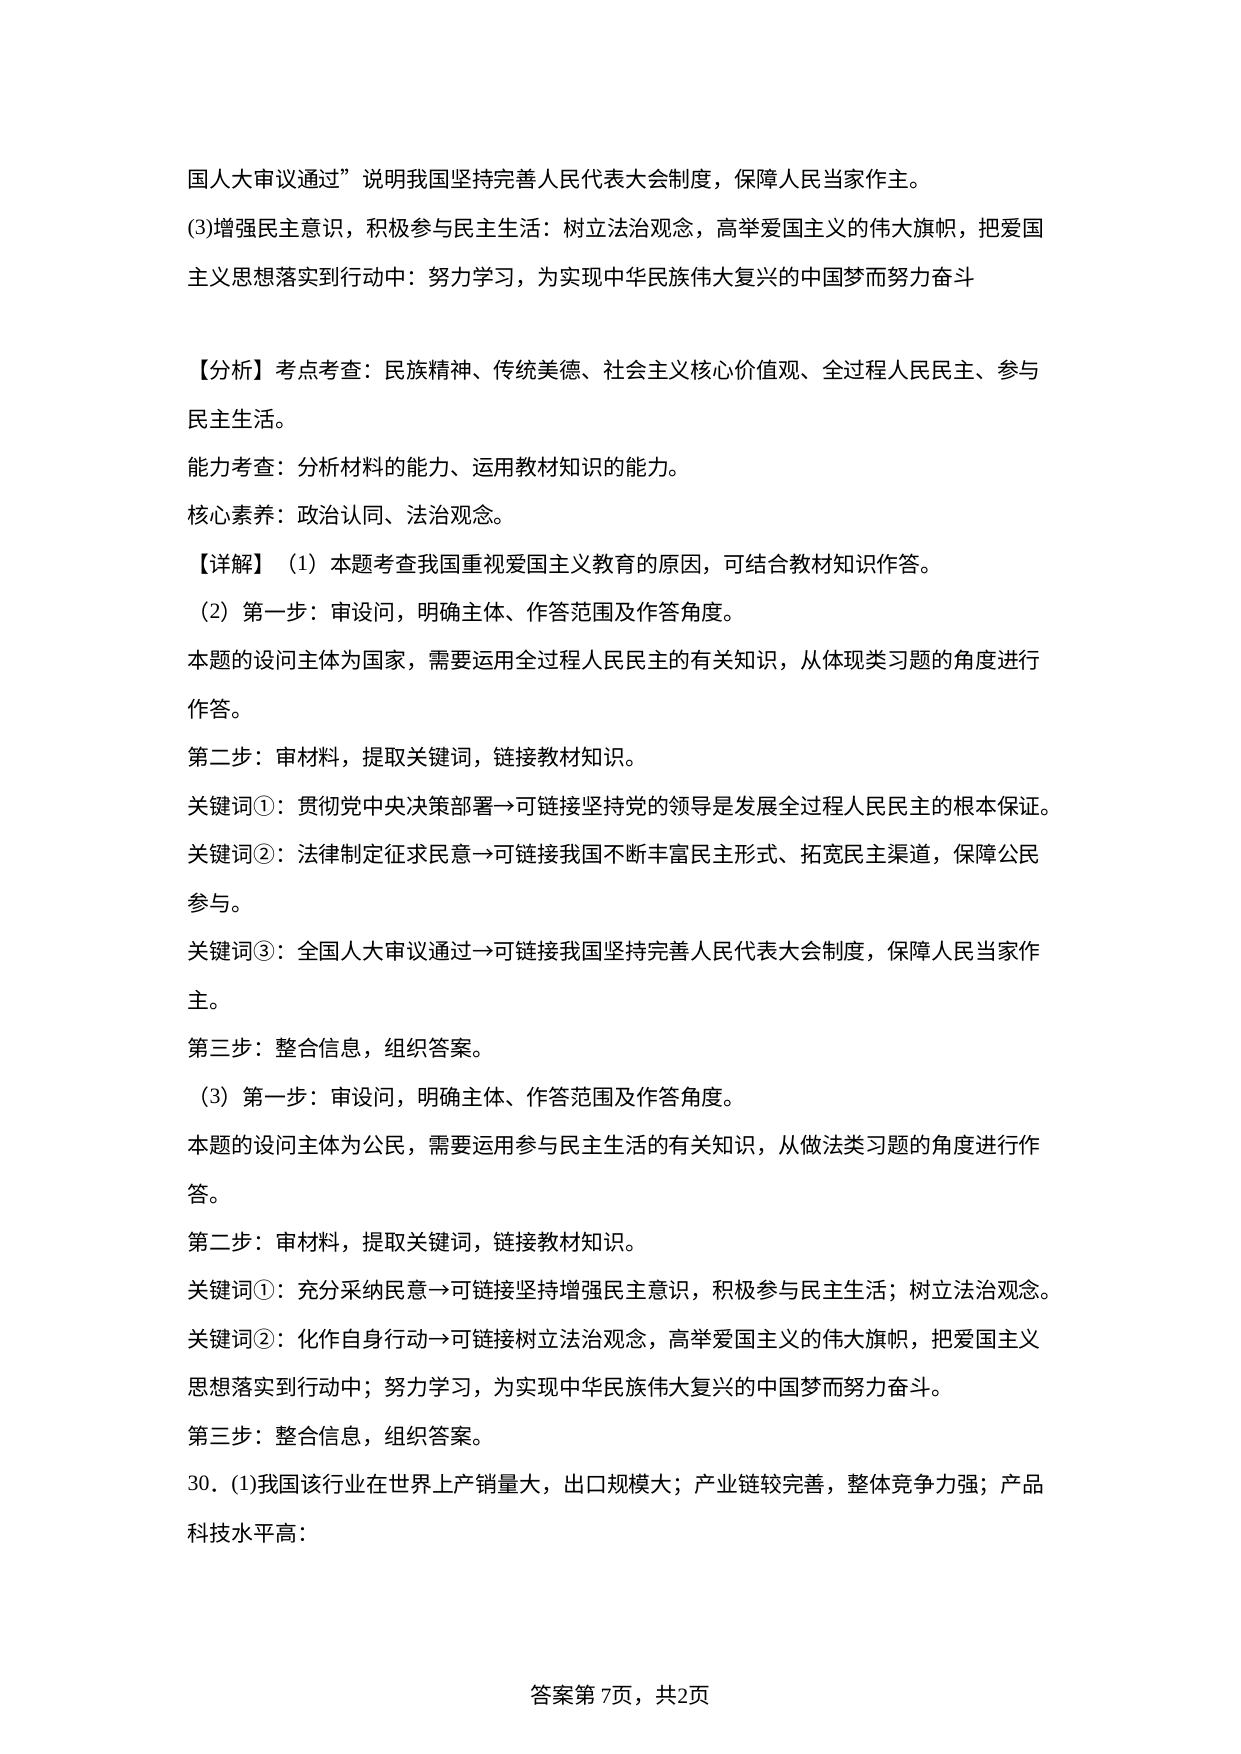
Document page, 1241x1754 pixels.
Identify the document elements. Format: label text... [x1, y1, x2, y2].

text 本题的设问主体为公民，需要运用参与民主生活的有关知识，从做法类习题的角度进行作答。 [187, 1127, 1053, 1209]
text 关键词②：化作自身行动→可链接树立法治观念，高举爱国主义的伟大旗帜，把爱国主义思想落实到行动中；努力学习，为实现中华民族伟大复兴的中国梦而努力奋斗。 [187, 1321, 1053, 1402]
text 第三步：整合信息，组织答案。 [187, 1418, 1053, 1451]
text 第二步：审材料，提取关键词，链接教材知识。 [187, 740, 1053, 772]
text 核心素养：政治认同、法治观念。 [187, 498, 1053, 530]
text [187, 162, 1053, 194]
text 本题的设问主体为国家，需要运用全过程人民民主的有关知识，从体现类习题的角度进行作答。 [187, 643, 1053, 724]
text 关键词①：贯彻党中央决策部署→可链接坚持党的领导是发展全过程人民民主的根本保证。 [187, 788, 1053, 821]
text 第二步：审材料，提取关键词，链接教材知识。 [187, 1224, 1053, 1257]
text 第三步：整合信息，组织答案。 [187, 1031, 1053, 1063]
text 能力考查：分析材料的能力、运用教材知识的能力。 [187, 449, 1053, 482]
text （3）第一步：审设问，明确主体、作答范围及作答角度。 [187, 1079, 1053, 1112]
text 【详解】（1）本题考查我国重视爱国主义教育的原因，可结合教材知识作答。 [187, 546, 1053, 579]
text 【分析】考点考查：民族精神、传统美德、社会主义核心价值观、全过程人民民主、参与民主生活。 [187, 352, 1053, 434]
text （2）第一步：审设问，明确主体、作答范围及作答角度。 [187, 594, 1053, 627]
text 关键词③：全国人大审议通过→可链接我国坚持完善人民代表大会制度，保障人民当家作主。 [187, 934, 1053, 1015]
text (3)增强民主意识，积极参与民主生活：树立法治观念，高举爱国主义的伟大旗帜，把爱国主义思想落实到行动中：努力学习，为实现中华民族伟大复兴的中国梦而努力奋斗 [187, 210, 1053, 292]
text 关键词②：法律制定征求民意→可链接我国不断丰富民主形式、拓宽民主渠道，保障公民参与。 [187, 837, 1053, 918]
text 关键词①：充分采纳民意→可链接坚持增强民主意识，积极参与民主生活；树立法治观念。 [187, 1273, 1053, 1305]
text 30．(1)我国该行业在世界上产销量大，出口规模大；产业链较完善，整体竞争力强；产品科技水平高： [187, 1467, 1053, 1548]
